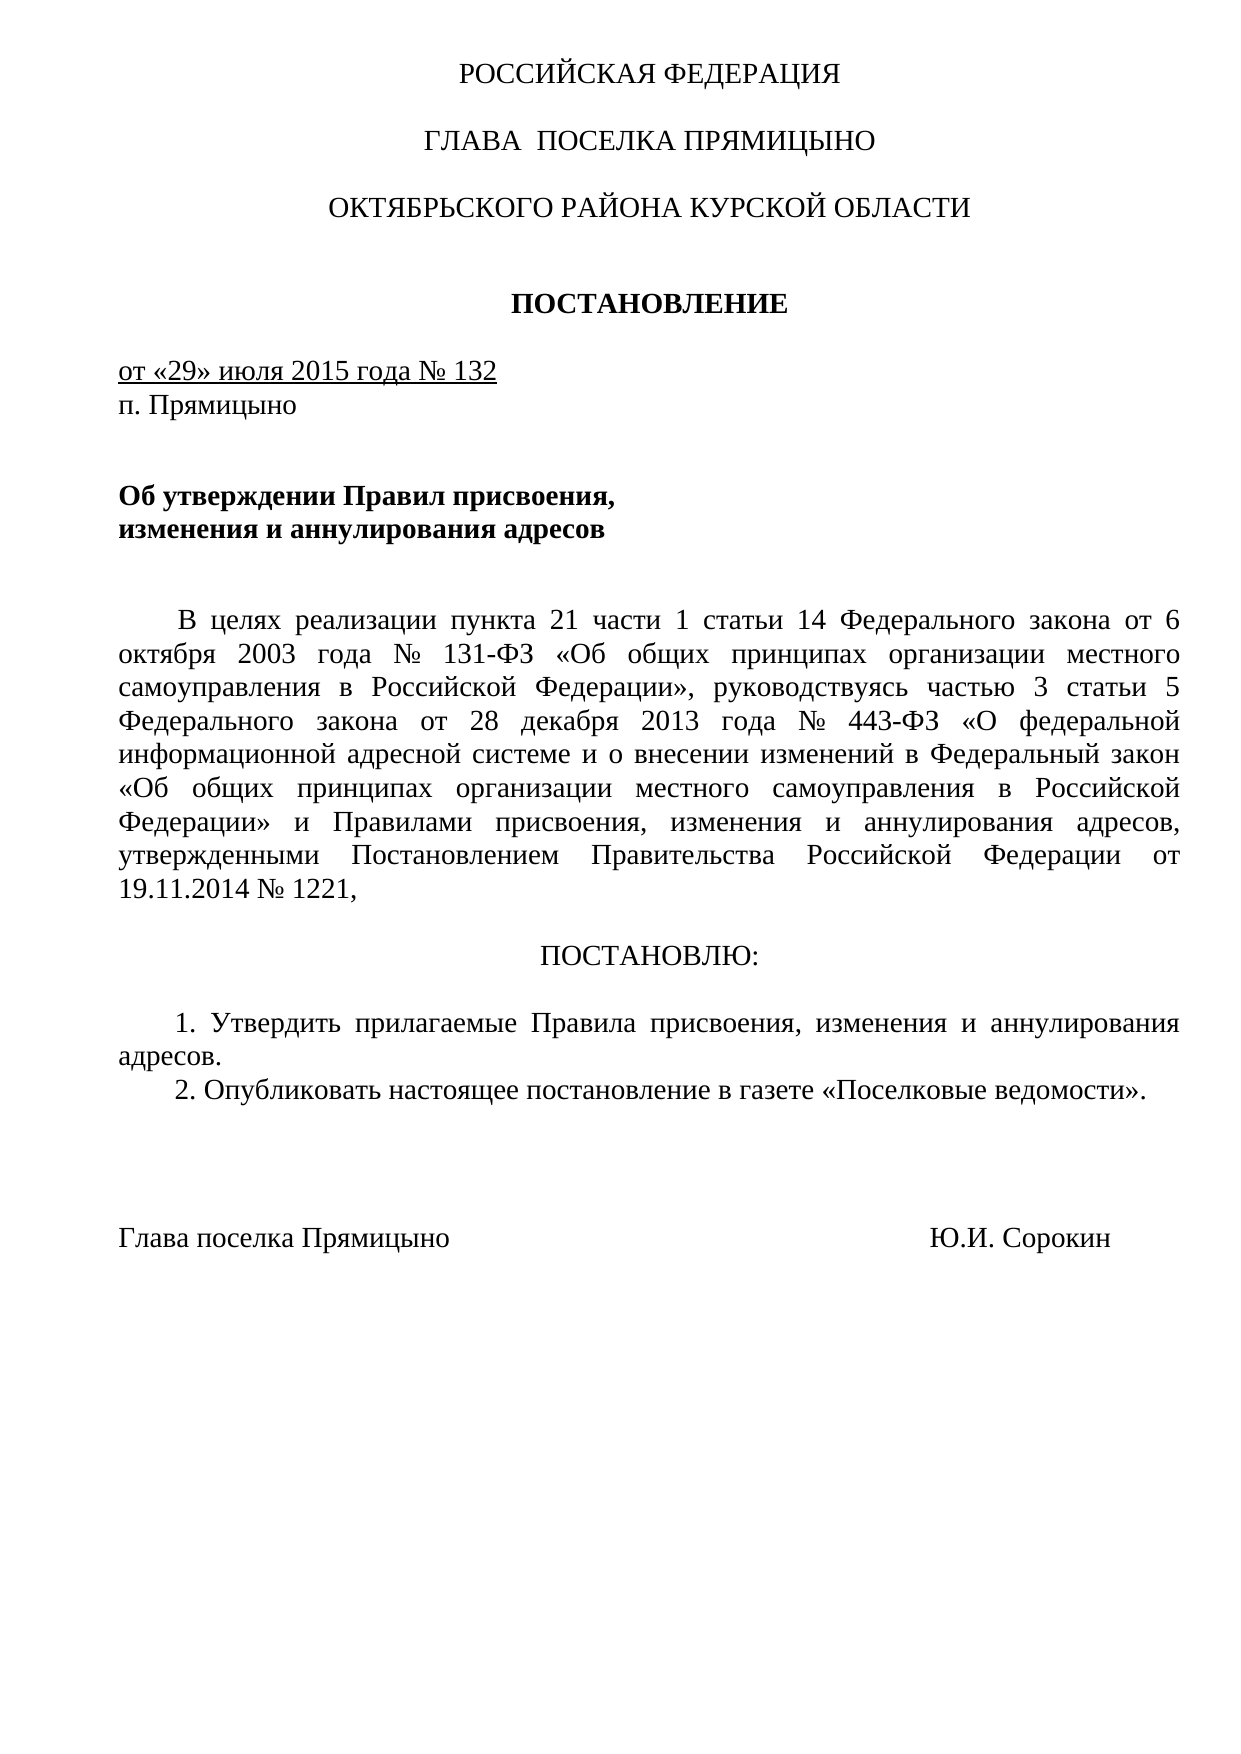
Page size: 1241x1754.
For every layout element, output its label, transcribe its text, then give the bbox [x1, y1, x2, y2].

text 1. Утвердить прилагаемые Правила присвоения, изменения и аннулирования адресов. [118, 1005, 1181, 1072]
text ОКТЯБРЬСКОГО РАЙОНА КУРСКОЙ ОБЛАСТИ [118, 190, 1181, 224]
text п. Прямицыно [118, 387, 1181, 420]
text 2. Опубликовать настоящее постановление в газете «Поселковые ведомости». [118, 1072, 1181, 1106]
text от «29» июля 2015 года № 132 [118, 353, 1181, 387]
text РОССИЙСКАЯ ФЕДЕРАЦИЯ [118, 56, 1181, 90]
text ГЛАВА ПОСЕЛКА ПРЯМИЦЫНО [118, 123, 1181, 157]
text ПОСТАНОВЛЮ: [118, 938, 1181, 971]
text В целях реализации пункта 21 части 1 статьи 14 Федерального закона от 6 октября 2003 года № 131-ФЗ «Об общих принципах организации местного самоуправления в Российской Федерации», руководствуясь частью 3 статьи 5 Федерального закона от 28 декабря 2013 года № 443-ФЗ «О федеральной информационной адресной системе и о внесении изменений в Федеральный закон «Об общих принципах организации местного самоуправления в Российской Федерации» и Правилами присвоения, изменения и аннулирования адресов, утвержденными Постановлением Правительства Российской Федерации от 19.11.2014 № 1221, [118, 602, 1181, 904]
table_header Об утверждении Правил присвоения, изменения и аннулирования адресов [107, 478, 1187, 545]
title Глава поселка Прямицыно Ю.И. Сорокин [118, 1221, 1181, 1254]
text ПОСТАНОВЛЕНИЕ [118, 286, 1181, 320]
